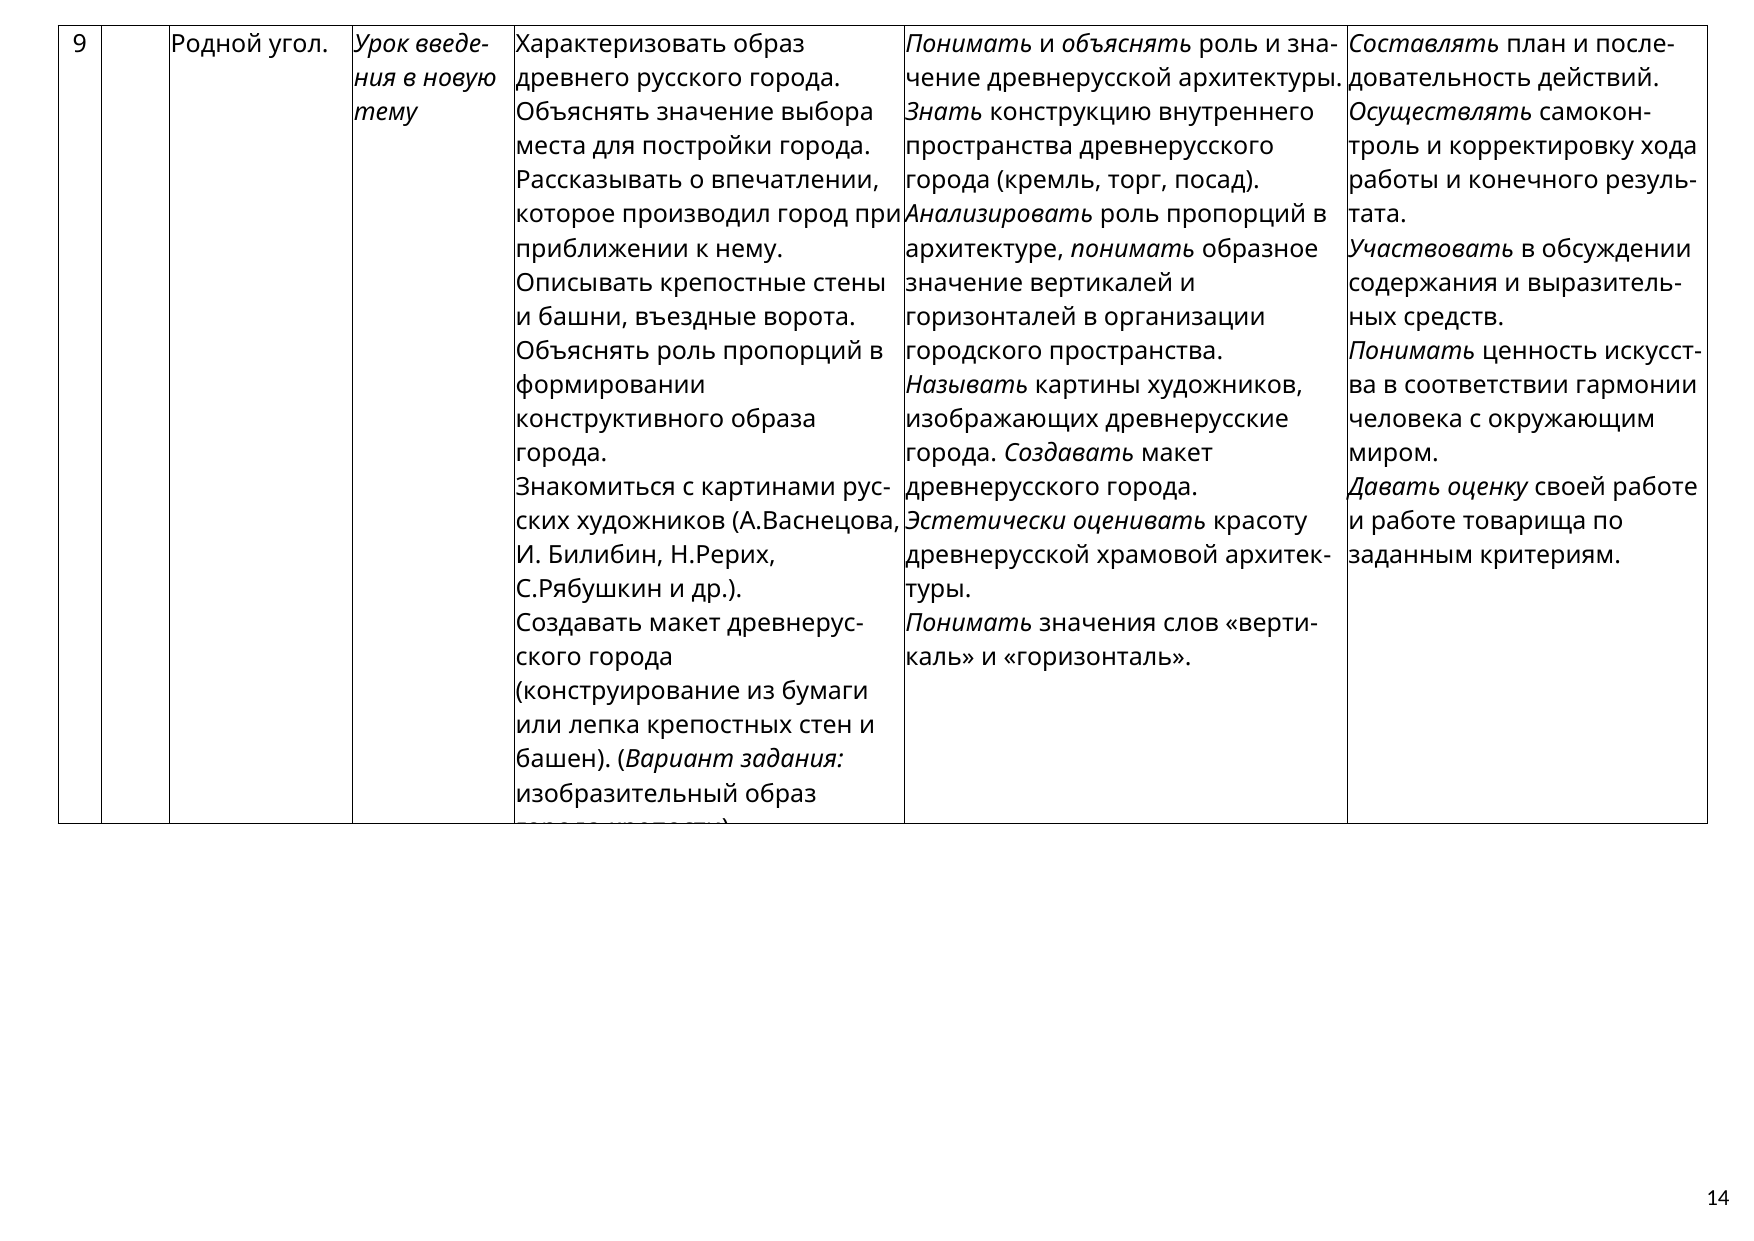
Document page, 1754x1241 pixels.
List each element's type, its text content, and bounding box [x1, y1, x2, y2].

table_cell Характеризовать образ древнего русского города. Объяснять значение выбора места для постройки города. Рассказывать о впечатлении, которое производил город при приближении к нему. Описывать крепостные стены и башни, въездные ворота. Объяснять роль пропорций в формировании конструктивного образа города. Знакомиться с картинами русских художников (А.Васнецова, И. Билибин, Н.Рерих, С.Рябушкин и др.). Создавать макет древнерусского города (конструирование из бумаги или лепка крепостных стен и башен). (Вариант задания: изобразительный образ города-крепости). Использовать материалы: бумага, ножницы, клей или пластилин, стеки; графические материалы. [515, 26, 904, 823]
table_cell Родной угол. [170, 26, 352, 823]
table_cell [102, 26, 169, 823]
table_cell Урок введения в новую тему [353, 26, 514, 823]
table_cell Понимать и объяснять роль и значение древнерусской архитектуры. Знать конструкцию внутреннего пространства древнерусского города (кремль, торг, посад). Анализировать роль пропорций в архитектуре, понимать образное значение вертикалей и горизонталей в организации городского пространства. Называть картины художников, изображающих древнерусские города. Создавать макет древнерусского города. Эстетически оценивать красоту древнерусской храмовой архитектуры. Понимать значения слов «вертикаль» и «горизонталь». [905, 26, 1347, 823]
table_cell Составлять план и последовательность действий. Осуществлять самоконтроль и корректировку хода работы и конечного результата. Участвовать в обсуждении содержания и выразительных средств. Понимать ценность искусства в соответствии гармонии человека с окружающим миром. Давать оценку своей работе и работе товарища по заданным критериям. [1348, 26, 1707, 823]
table_cell 9 [59, 26, 101, 823]
